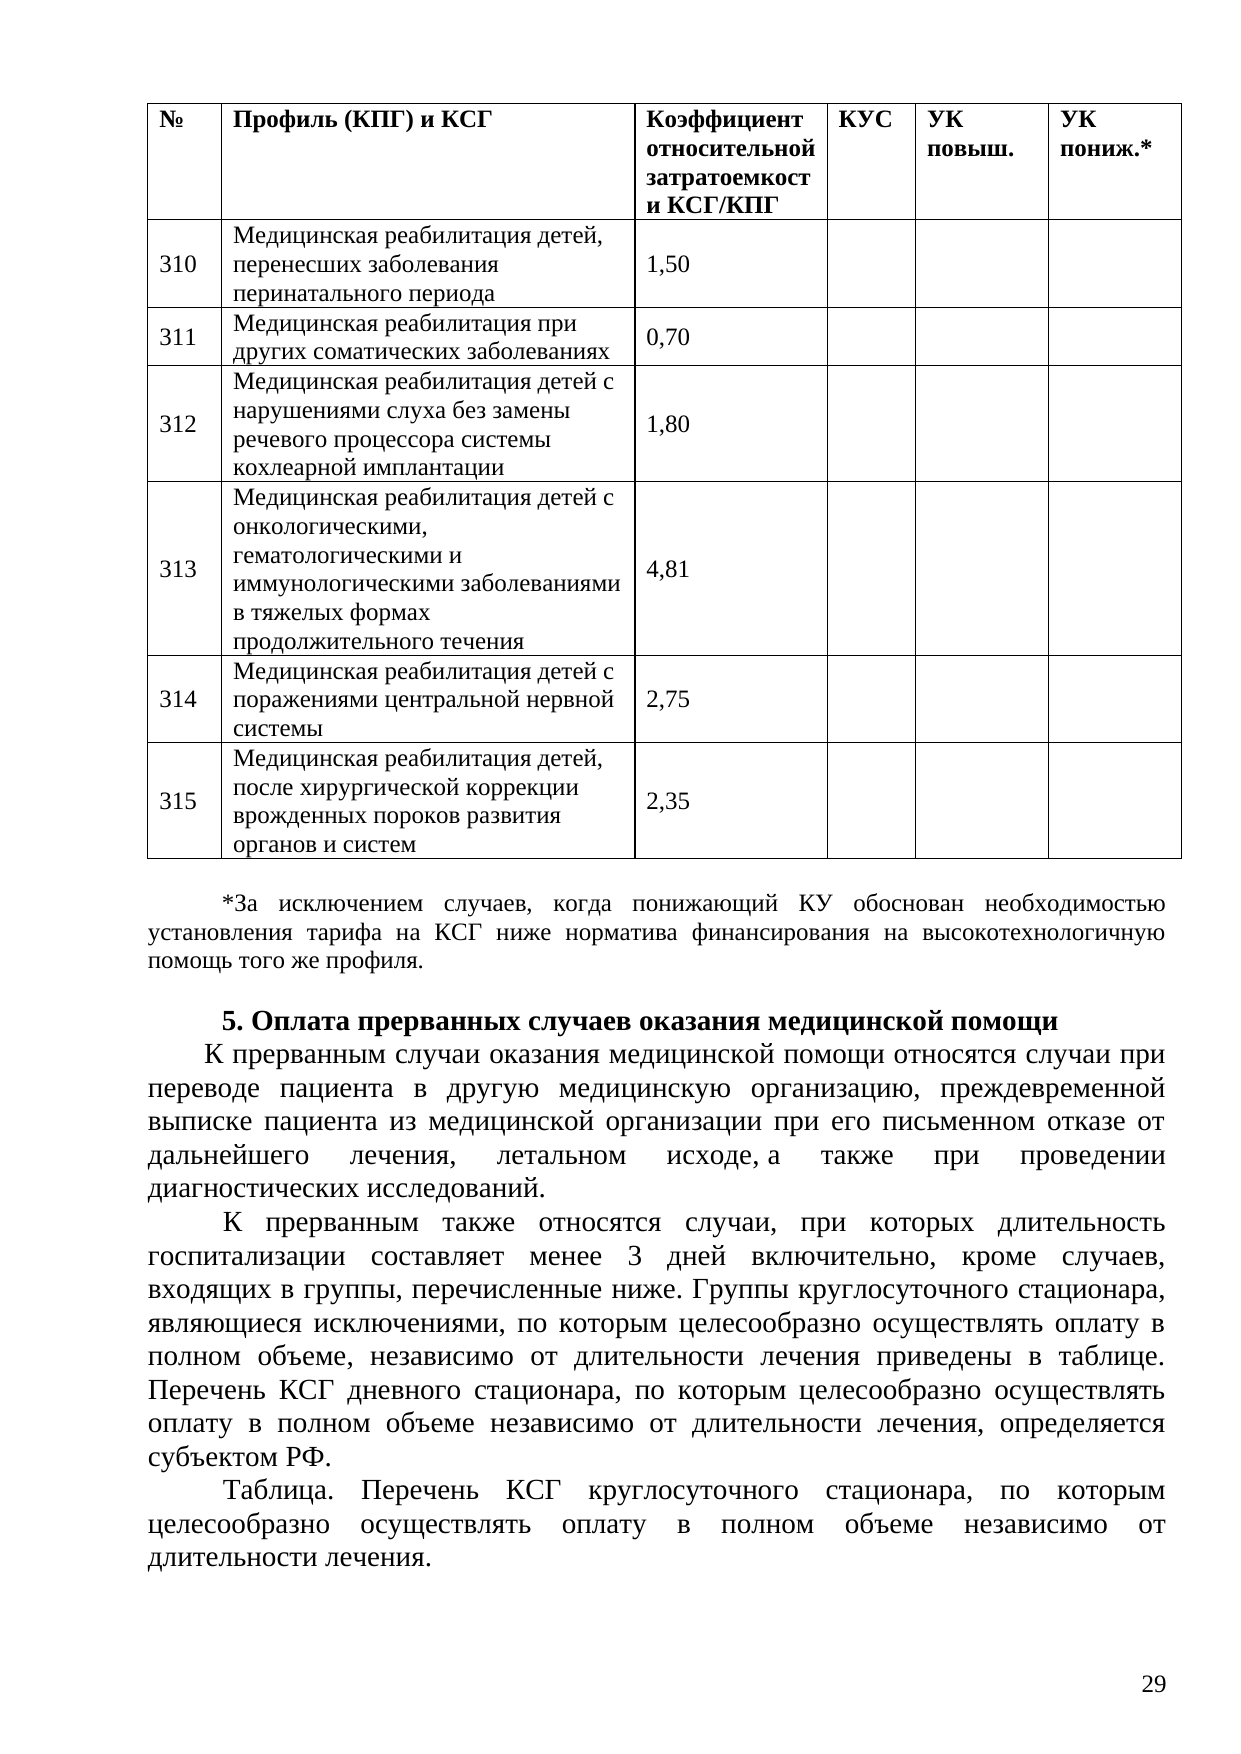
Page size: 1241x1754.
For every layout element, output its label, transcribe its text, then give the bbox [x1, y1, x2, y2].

table_header УК повыш. [916, 104, 1048, 219]
text К прерванным также относятся случаи, при которых длительность госпитализации составляет менее 3 дней включительно, кроме случаев, входящих в группы, перечисленные ниже. Группы круглосуточного стационара, являющиеся исключениями, по которым целесообразно осуществлять оплату в полном объеме, независимо от длительности лечения приведены в таблице. Перечень КСГ дневного стационара, по которым целесообразно осуществлять оплату в полном объеме независимо от длительности лечения, определяется субъектом РФ. [148, 1204, 1166, 1472]
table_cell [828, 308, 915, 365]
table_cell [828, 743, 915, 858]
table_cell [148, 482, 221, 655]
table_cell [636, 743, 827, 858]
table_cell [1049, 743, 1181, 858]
table_header № [148, 104, 221, 219]
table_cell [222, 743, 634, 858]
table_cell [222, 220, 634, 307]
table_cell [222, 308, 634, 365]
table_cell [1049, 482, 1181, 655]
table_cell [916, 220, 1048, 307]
table_header УК пониж.* [1049, 104, 1181, 219]
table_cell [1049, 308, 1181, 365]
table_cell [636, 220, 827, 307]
text К прерванным случаи оказания медицинской помощи относятся случаи при переводе пациента в другую медицинскую организацию, преждевременной выписке пациента из медицинской организации при его письменном отказе от дальнейшего лечения, летальном исходе, а также при проведении диагностических исследований. [148, 1036, 1166, 1204]
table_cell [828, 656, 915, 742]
text 5. Оплата прерванных случаев оказания медицинской помощи [148, 1003, 1166, 1036]
table_header Коэффициент относительной затратоемкости КСГ/КПГ [636, 104, 827, 219]
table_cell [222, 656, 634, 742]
table_header Профиль (КПГ) и КСГ [222, 104, 634, 219]
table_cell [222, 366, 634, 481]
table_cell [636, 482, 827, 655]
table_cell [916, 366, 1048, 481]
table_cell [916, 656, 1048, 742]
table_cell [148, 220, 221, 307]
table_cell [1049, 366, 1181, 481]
table_header КУС [828, 104, 915, 219]
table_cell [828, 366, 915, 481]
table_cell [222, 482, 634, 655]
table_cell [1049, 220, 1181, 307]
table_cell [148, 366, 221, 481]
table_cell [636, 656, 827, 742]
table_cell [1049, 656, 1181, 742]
text Таблица. Перечень КСГ круглосуточного стационара, по которым целесообразно осуществлять оплату в полном объеме независимо от длительности лечения. [148, 1472, 1166, 1573]
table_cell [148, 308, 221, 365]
text *За исключением случаев, когда понижающий КУ обоснован необходимостью установления тарифа на КСГ ниже норматива финансирования на высокотехнологичную помощь того же профиля. [148, 888, 1166, 974]
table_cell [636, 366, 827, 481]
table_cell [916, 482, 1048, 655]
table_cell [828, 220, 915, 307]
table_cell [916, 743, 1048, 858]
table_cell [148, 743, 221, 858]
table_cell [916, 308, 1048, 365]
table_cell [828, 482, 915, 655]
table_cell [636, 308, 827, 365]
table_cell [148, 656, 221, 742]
